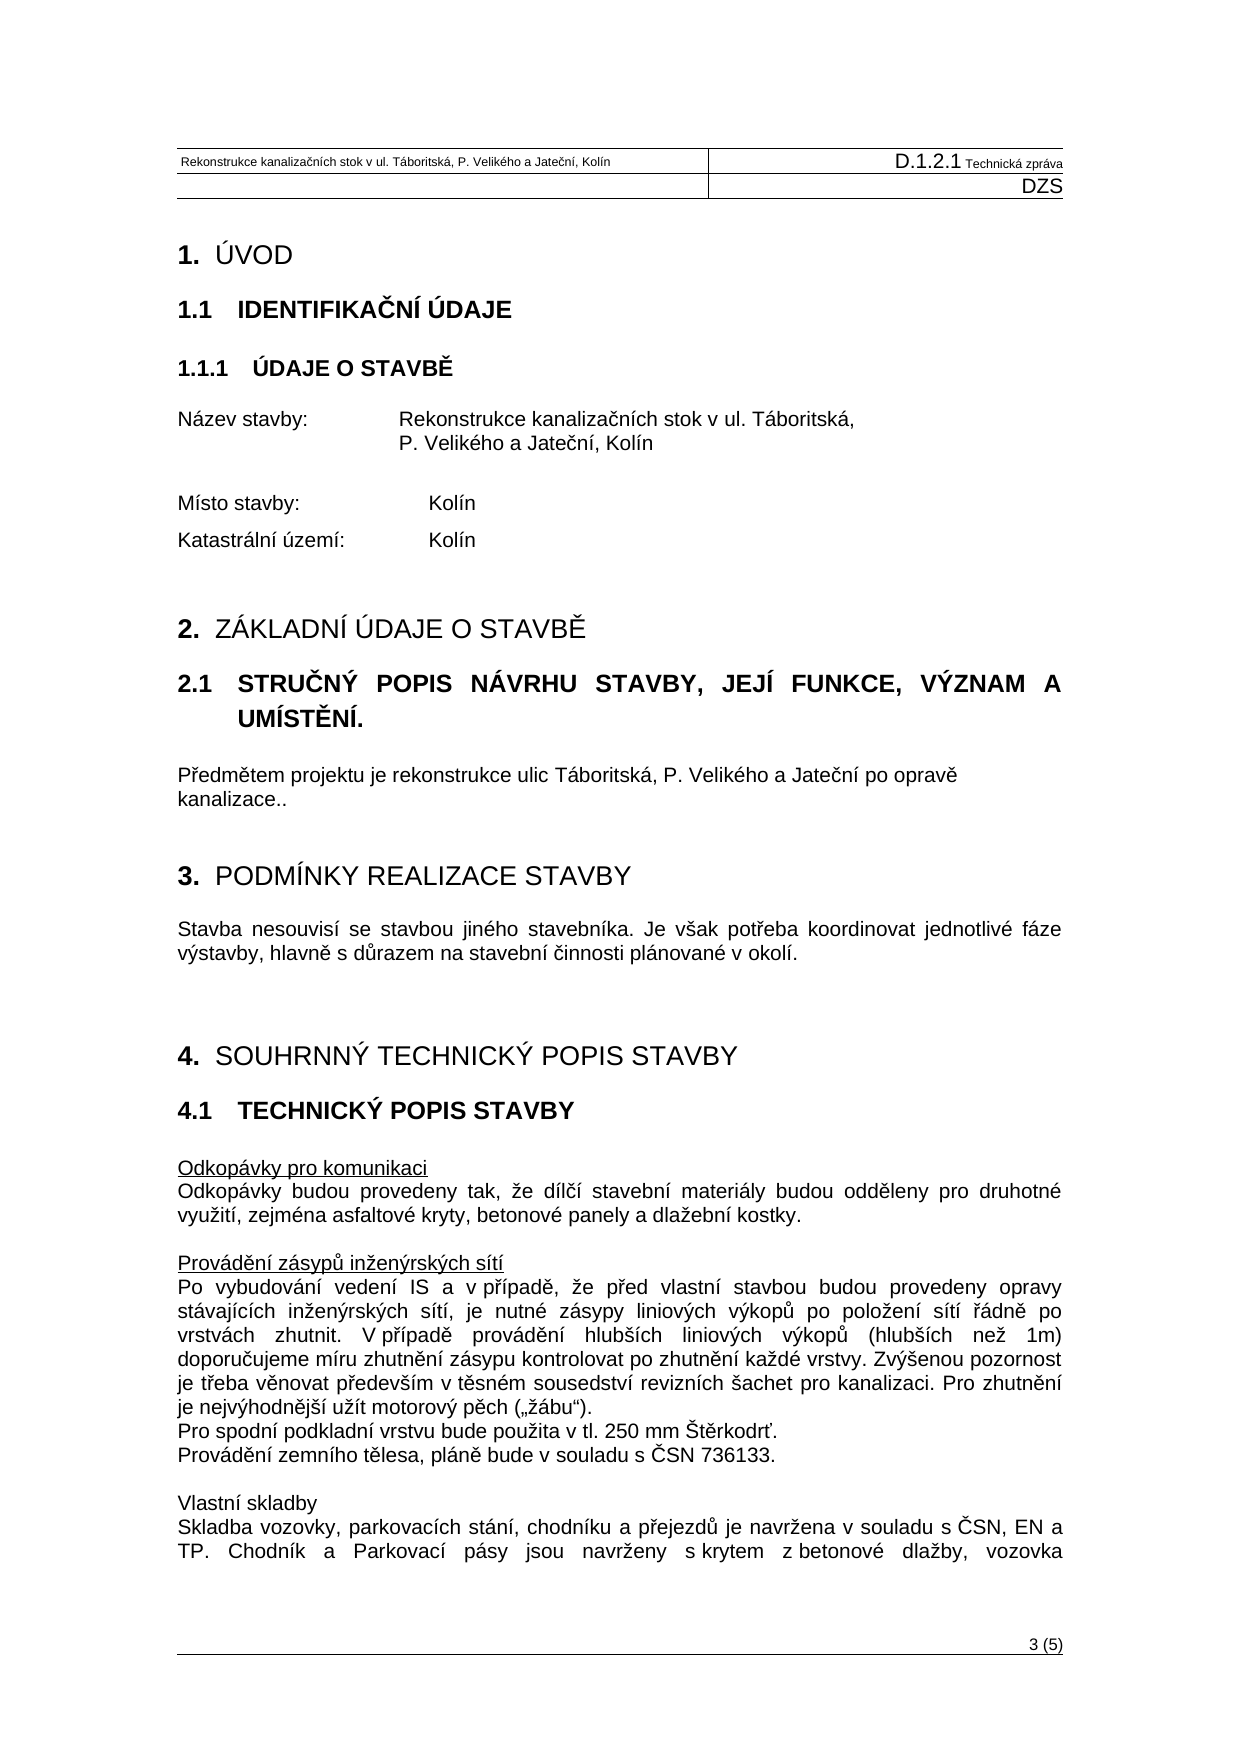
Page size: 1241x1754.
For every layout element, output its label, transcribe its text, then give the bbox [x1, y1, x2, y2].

text Provádění zásypů inženýrských sítí [177, 1251, 1063, 1275]
subtitle ZÁKLADNÍ ÚDAJE O STAVBĚ [177, 613, 1063, 644]
subtitle Technický popis stavby [177, 1096, 1063, 1125]
text Vlastní skladby [177, 1491, 1063, 1515]
text Odkopávky budou provedeny tak, že dílčí stavební materiály budou odděleny pro druhotné využití, zejména asfaltové kryty, betonové panely a dlažební kostky. [177, 1179, 1063, 1227]
subtitle Úvod [177, 239, 1063, 270]
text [177, 1515, 1063, 1563]
subtitle Stručný popis návrhu stavby, její funkce, význam a umístění. [177, 669, 1063, 733]
subtitle Údaje o stavbě [177, 354, 1063, 381]
text Název stavby: Rekonstrukce kanalizačních stok v ul. Táboritská, [177, 407, 1063, 431]
subtitle SOUHRNNÝ TECHNICKÝ POPIS STAVBY [177, 1040, 1063, 1071]
text Stavba nesouvisí se stavbou jiného stavebníka. Je však potřeba koordinovat jednotlivé fáze výstavby, hlavně s důrazem na stavební činnosti plánované v okolí. [177, 916, 1063, 964]
text P. Velikého a Jateční, Kolín [325, 431, 1063, 455]
text Provádění zemního tělesa, pláně bude v souladu s ČSN 736133. [177, 1443, 1063, 1467]
text Místo stavby: Kolín [177, 491, 1063, 515]
subtitle Identifikační údaje [177, 295, 1063, 324]
subtitle PODMÍNKY REALIZACE STAVBY [177, 860, 1063, 891]
text Odkopávky pro komunikaci [177, 1155, 1063, 1179]
text Katastrální území: Kolín [177, 528, 1063, 552]
text Předmětem projektu je rekonstrukce ulic Táboritská, P. Velikého a Jateční po opravě kanalizace.. [177, 763, 1063, 811]
text Po vybudování vedení IS a v případě, že před vlastní stavbou budou provedeny opravy stávajících inženýrských sítí, je nutné zásypy liniových výkopů po položení sítí řádně po vrstvách zhutnit. V případě provádění hlubších liniových výkopů (hlubších než 1m) doporučujeme míru zhutnění zásypu kontrolovat po zhutnění každé vrstvy. Zvýšenou pozornost je třeba věnovat především v těsném sousedství revizních šachet pro kanalizaci. Pro zhutnění je nejvýhodnější užít motorový pěch („žábu“). [177, 1275, 1063, 1419]
text Pro spodní podkladní vrstvu bude použita v tl. 250 mm Štěrkodrť. [177, 1419, 1063, 1443]
